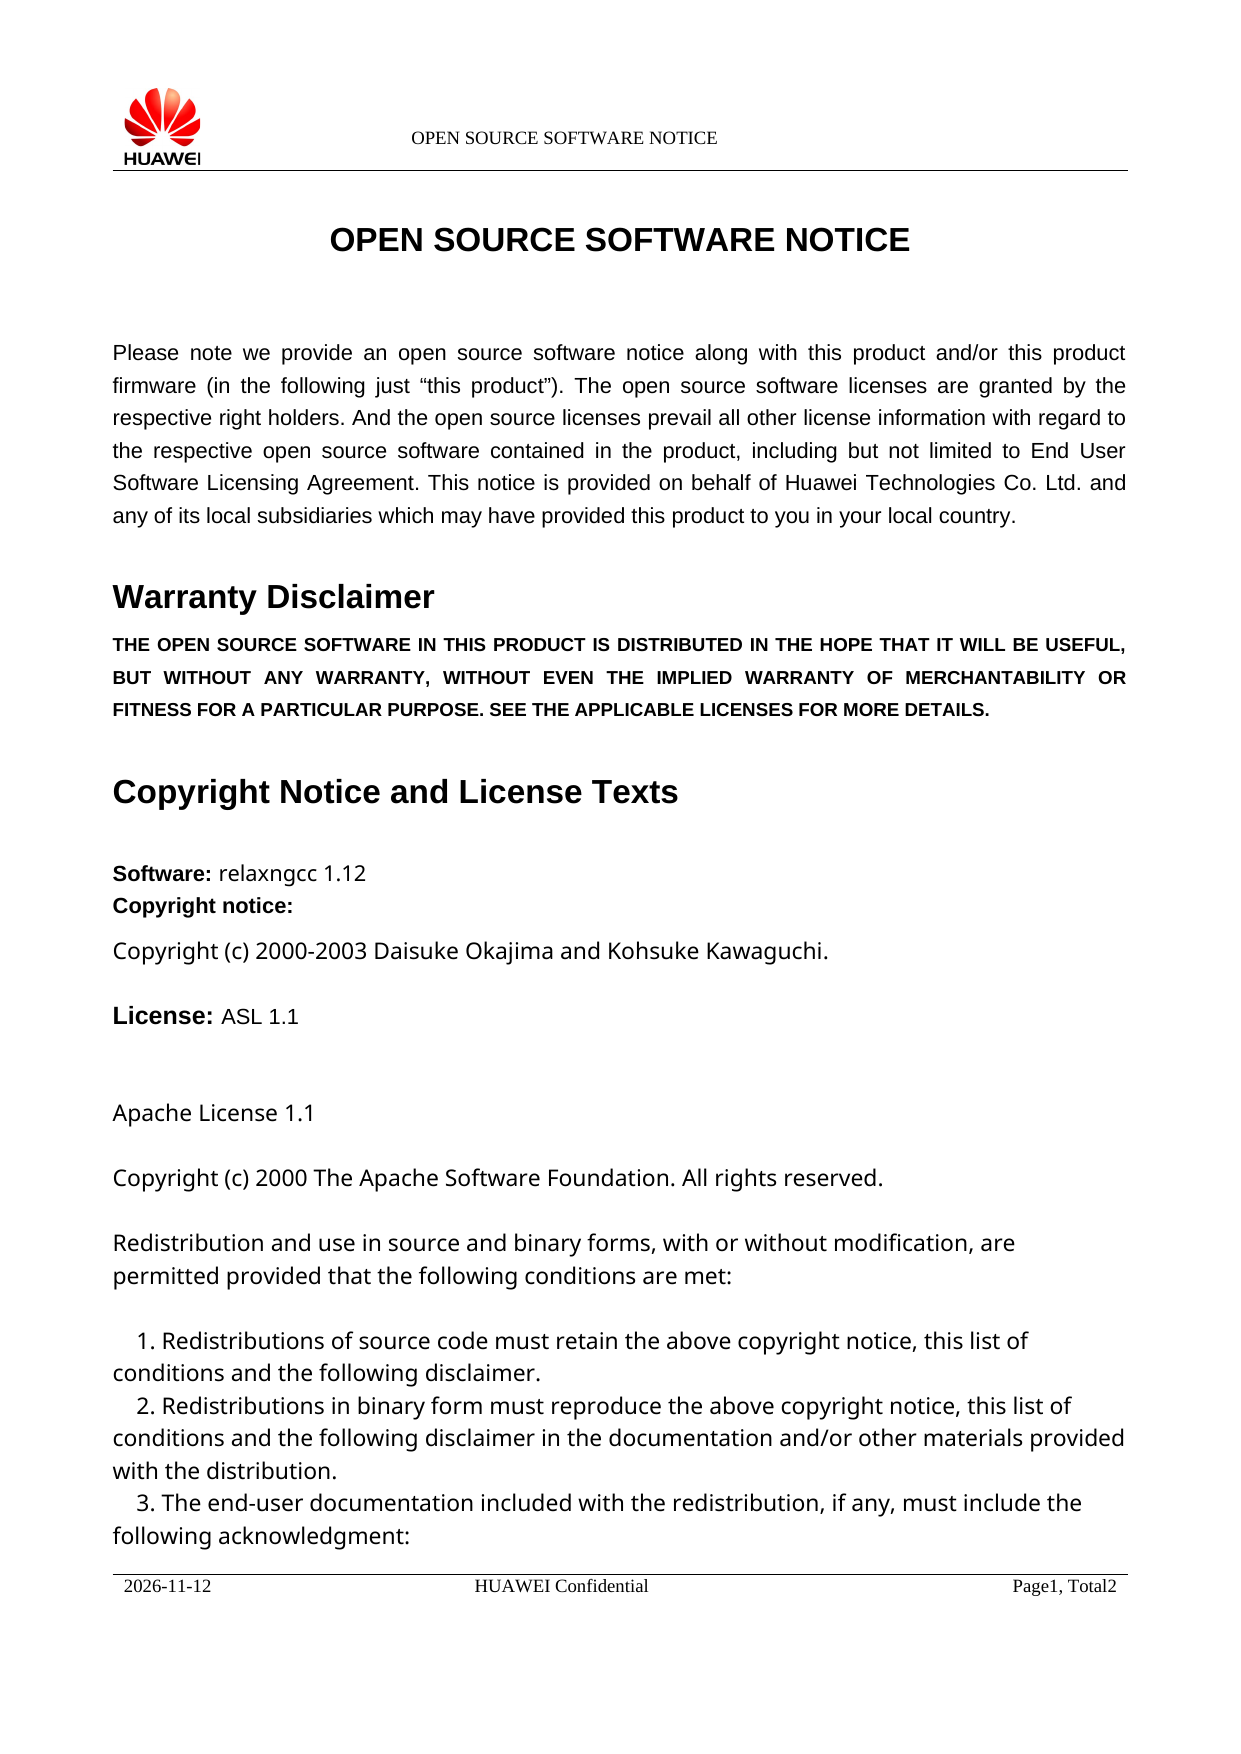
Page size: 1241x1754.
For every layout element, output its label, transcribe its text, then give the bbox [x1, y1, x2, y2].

text Please note we provide an open source software notice along with this product and/or this product firmware (in the following just “this product”). The open source software licenses are granted by the respective right holders. And the open source licenses prevail all other license information with regard to the respective open source software contained in the product, including but not limited to End User Software Licensing Agreement. This notice is provided on behalf of Huawei Technologies Co. Ltd. and any of its local subsidiaries which may have provided this product to you in your local country. [112, 336, 1128, 531]
text Redistribution and use in source and binary forms, with or without modification, are permitted provided that the following conditions are met: [112, 1226, 1128, 1291]
text Warranty Disclaimer [112, 564, 1128, 629]
text 2. Redistributions in binary form must reproduce the above copyright notice, this list of conditions and the following disclaimer in the documentation and/or other materials provided with the distribution. [112, 1389, 1128, 1486]
text 3. The end-user documentation included with the redistribution, if any, must include the following acknowledgment: [112, 1486, 1128, 1551]
text Copyright (c) 2000-2003 Daisuke Okajima and Kohsuke Kawaguchi. [112, 934, 1128, 999]
text OPEN SOURCE SOFTWARE NOTICE [112, 206, 1128, 271]
picture [124, 88, 201, 165]
text Apache License 1.1 [112, 1096, 1128, 1129]
text License: ASL 1.1 [112, 999, 1128, 1031]
text The open source software in this product is distributed in the hope that it will be useful, but WITHOUT ANY WARRANTY, without even the implied warranty of MERCHANTABILITY or FITNESS FOR A PARTICULAR PURPOSE. See the applicable licenses for more details. [112, 629, 1128, 726]
text Copyright (c) 2000 The Apache Software Foundation. All rights reserved. [112, 1161, 1128, 1194]
text Copyright Notice and License Texts [112, 759, 1128, 824]
text 1. Redistributions of source code must retain the above copyright notice, this list of conditions and the following disclaimer. [112, 1324, 1128, 1389]
title Software: relaxngcc 1.12 [112, 856, 1128, 889]
text Copyright notice: [112, 889, 1128, 921]
